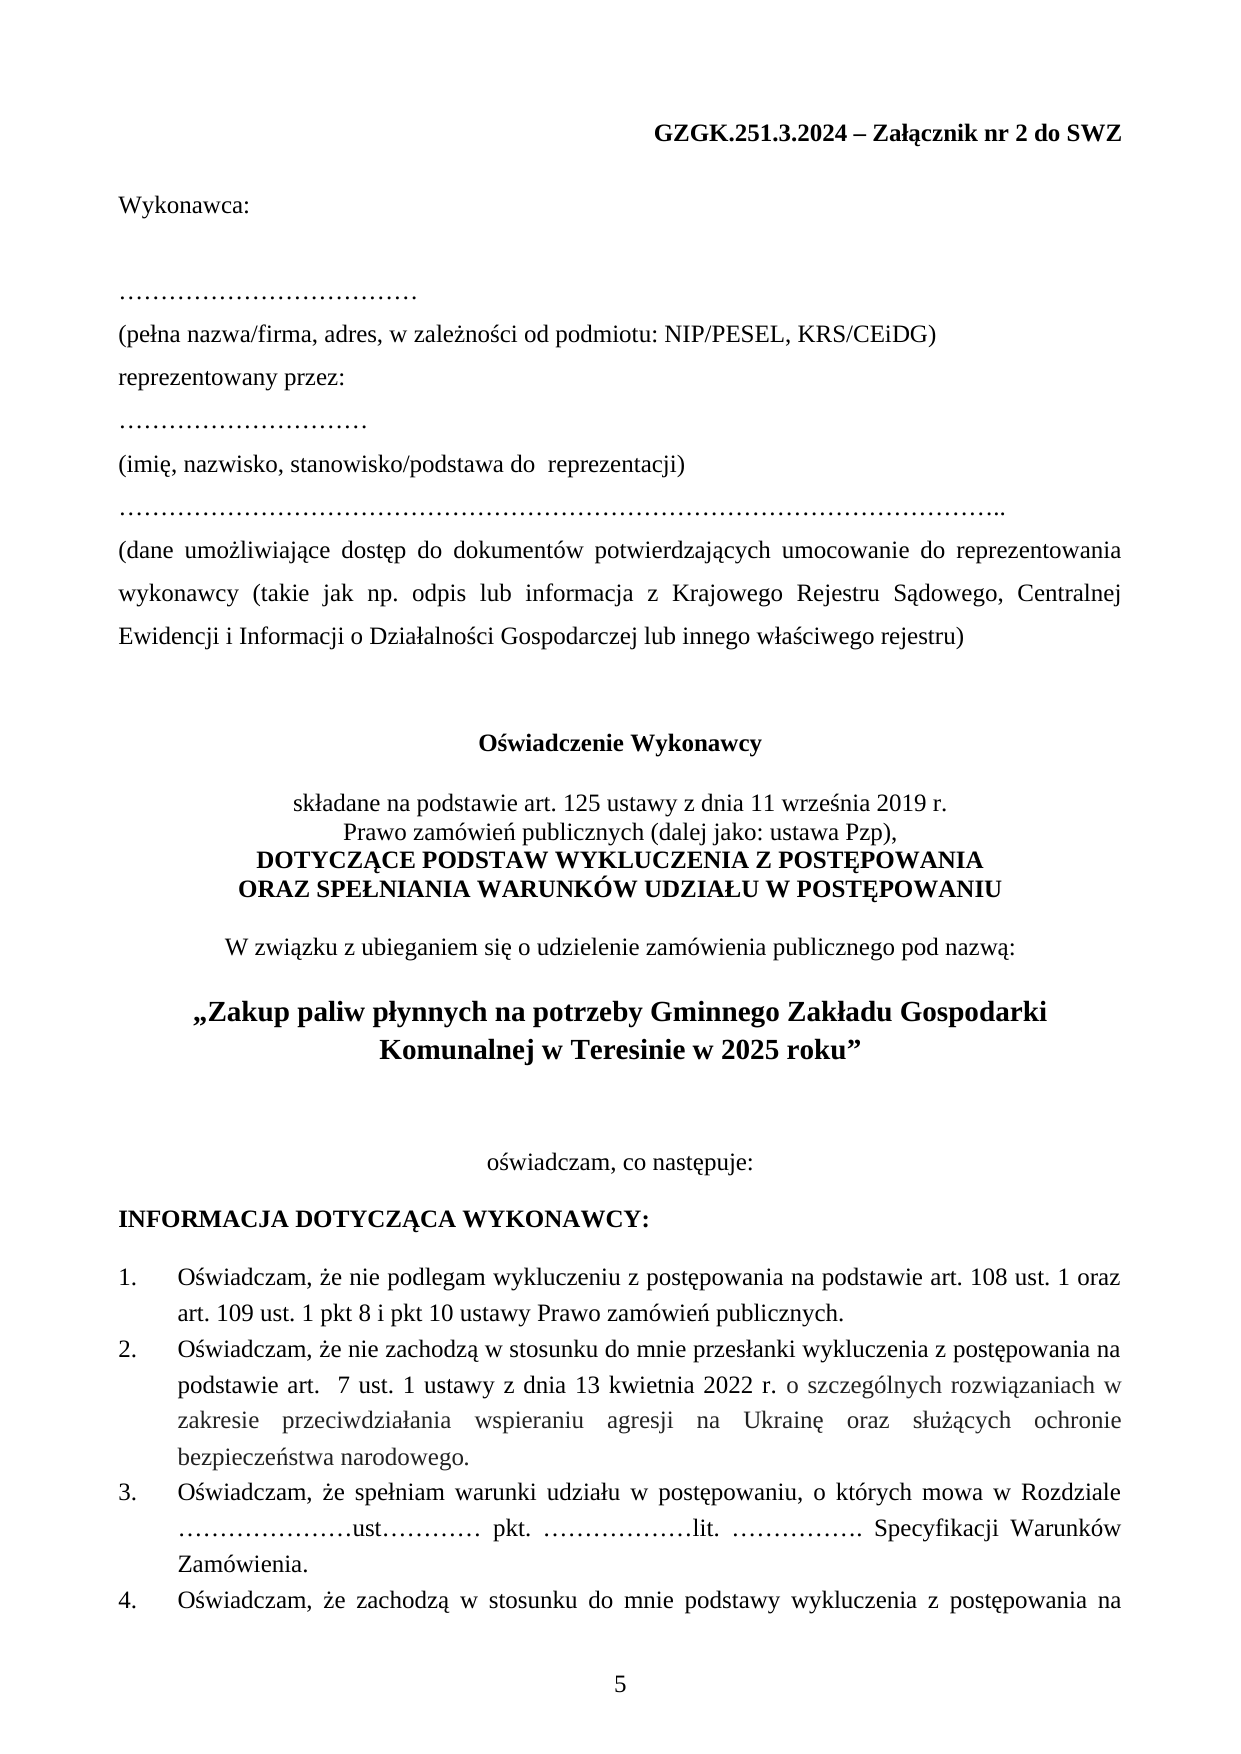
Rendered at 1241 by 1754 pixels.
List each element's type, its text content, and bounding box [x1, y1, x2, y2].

text Prawo zamówień publicznych (dalej jako: ustawa Pzp), [118, 817, 1122, 846]
text składane na podstawie art. 125 ustawy z dnia 11 września 2019 r. [118, 788, 1122, 817]
list Oświadczam, że spełniam warunki udziału w postępowaniu, o których mowa w Rozdziale …………………ust………… pkt. ………………lit. ……………. Specyfikacji Warunków Zamówienia. [118, 1477, 1122, 1578]
text (dane umożliwiające dostęp do dokumentów potwierdzających umocowanie do reprezentowania wykonawcy (takie jak np. odpis lub informacja z Krajowego Rejestru Sądowego, Centralnej Ewidencji i Informacji o Działalności Gospodarczej lub innego właściwego rejestru) [118, 535, 1122, 650]
text ……………………………… [118, 276, 1122, 305]
text „Zakup paliw płynnych na potrzeby Gminnego Zakładu Gospodarki Komunalnej w Teresinie w 2025 roku” [118, 994, 1122, 1066]
subtitle Oświadczenie Wykonawcy [118, 728, 1122, 757]
text INFORMACJA DOTYCZĄCA WYKONAWCY: [118, 1204, 1122, 1233]
text Wykonawca: [118, 190, 1122, 219]
list Oświadczam, że nie podlegam wykluczeniu z postępowania na podstawie art. 108 ust. 1 oraz art. 109 ust. 1 pkt 8 i pkt 10 ustawy Prawo zamówień publicznych. [118, 1262, 1122, 1327]
list Oświadczam, że nie zachodzą w stosunku do mnie przesłanki wykluczenia z postępowania na podstawie art. 7 ust. 1 ustawy z dnia 13 kwietnia 2022 r. o szczególnych rozwiązaniach w zakresie przeciwdziałania wspieraniu agresji na Ukrainę oraz służących ochronie bezpieczeństwa narodowego. [118, 1334, 1122, 1470]
text …………………………………………………………………………………………….. [118, 492, 1122, 521]
text W związku z ubieganiem się o udzielenie zamówienia publicznego pod nazwą: [118, 932, 1122, 961]
text ORAZ SPEŁNIANIA WARUNKÓW UDZIAŁU W POSTĘPOWANIU [118, 874, 1122, 903]
text (imię, nazwisko, stanowisko/podstawa do reprezentacji) [118, 449, 1122, 477]
text oświadczam, co następuje: [118, 1147, 1122, 1176]
text reprezentowany przez: [118, 362, 1122, 391]
text DOTYCZĄCE PODSTAW WYKLUCZENIA Z POSTĘPOWANIA [118, 846, 1122, 874]
text ………………………… [118, 406, 1122, 434]
text GZGK.251.3.2024 – Załącznik nr 2 do SWZ [118, 118, 1122, 147]
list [118, 1585, 1122, 1614]
text (pełna nazwa/firma, adres, w zależności od podmiotu: NIP/PESEL, KRS/CEiDG) [118, 319, 1122, 348]
